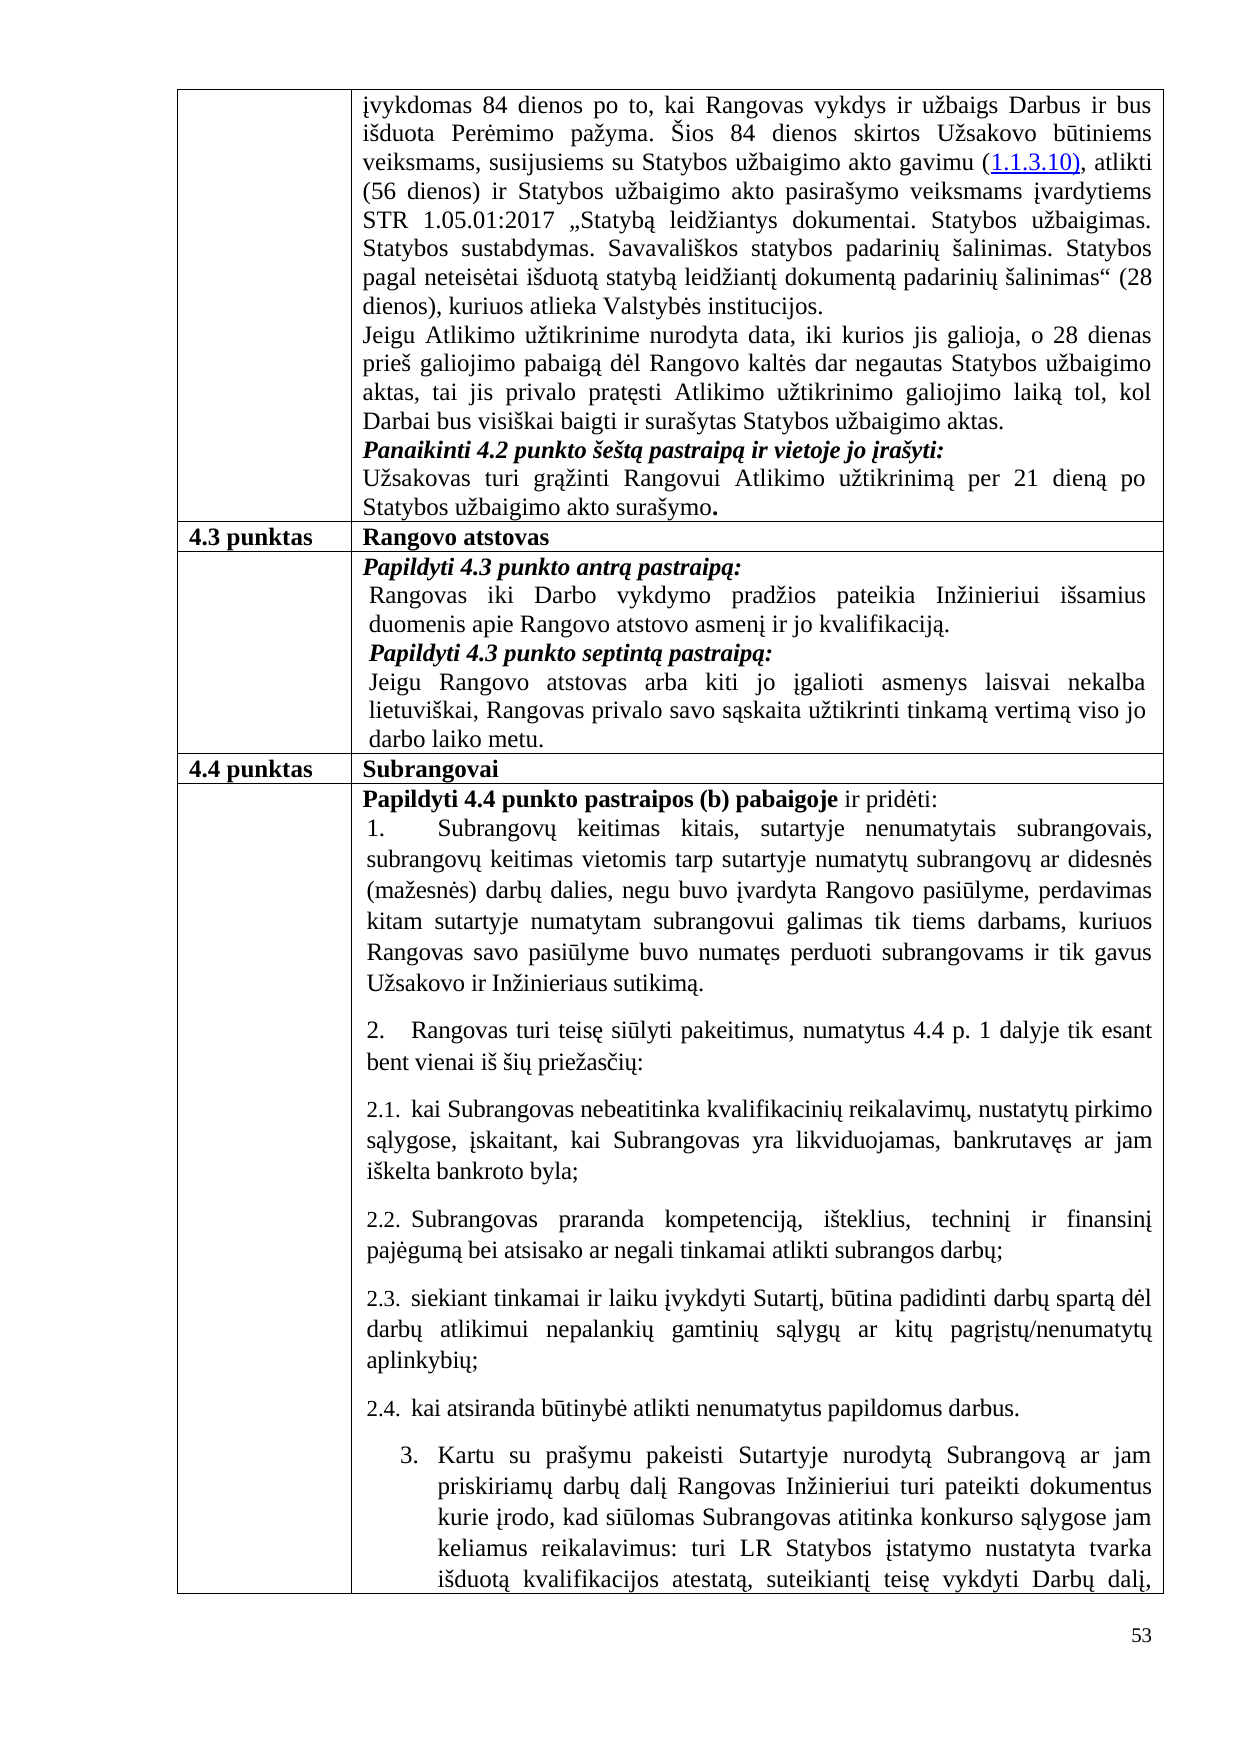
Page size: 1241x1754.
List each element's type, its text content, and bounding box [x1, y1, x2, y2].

table_cell Rangovo atstovas [352, 522, 1163, 551]
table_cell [352, 90, 1163, 521]
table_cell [352, 784, 1163, 1593]
table_cell Papildyti 4.3 punkto antrą pastraipą: Rangovas iki Darbo vykdymo pradžios pateikia Inžinieriui išsamius duomenis apie Rangovo atstovo asmenį ir jo kvalifikaciją. Papildyti 4.3 punkto septintą pastraipą: Jeigu Rangovo atstovas arba kiti jo įgalioti asmenys laisvai nekalba lietuviškai, Rangovas privalo savo sąskaita užtikrinti tinkamą vertimą viso jo darbo laiko metu. [352, 552, 1163, 753]
table_cell [178, 90, 351, 521]
table_cell 4.3 punktas [178, 522, 351, 551]
table_cell Subrangovai [352, 754, 1163, 783]
table_cell [178, 552, 351, 753]
table_cell 4.4 punktas [178, 754, 351, 783]
table_cell [178, 784, 351, 1593]
